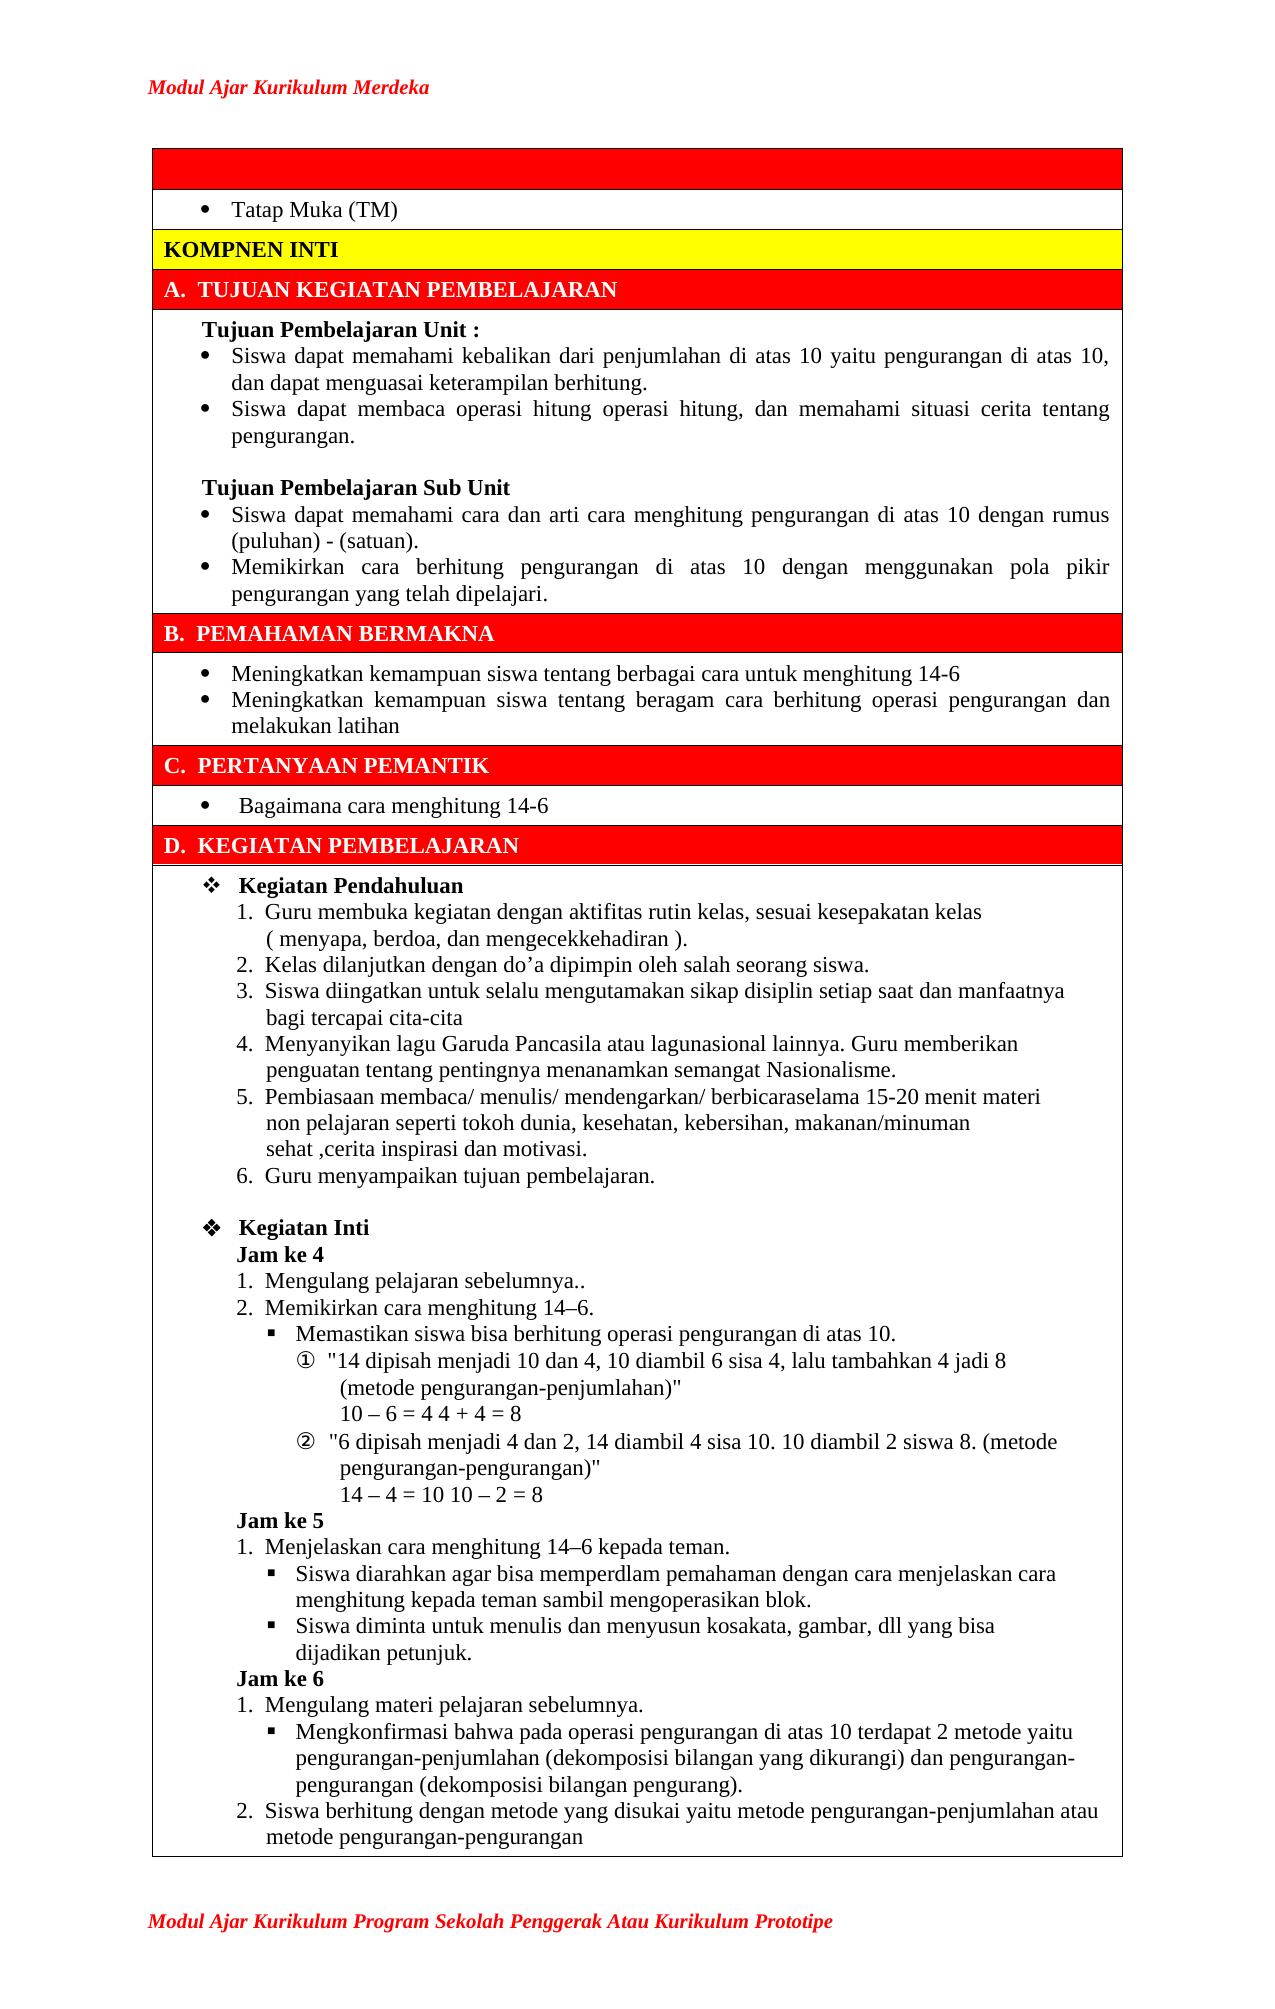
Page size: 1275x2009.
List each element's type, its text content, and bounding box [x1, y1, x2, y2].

table_cell B. PEMAHAMAN BERMAKNA [153, 614, 1122, 652]
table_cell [153, 149, 1122, 189]
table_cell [153, 866, 1122, 1856]
table_cell C. PERTANYAAN PEMANTIK [153, 746, 1122, 785]
table_cell Meningkatkan kemampuan siswa tentang berbagai cara untuk menghitung 14-6 Meningkatkan kemampuan siswa tentang beragam cara berhitung operasi pengurangan dan melakukan latihan [153, 653, 1122, 745]
table_cell D. KEGIATAN PEMBELAJARAN [153, 826, 1122, 864]
table_cell KOMPNEN INTI [153, 230, 1122, 269]
table_cell A. TUJUAN KEGIATAN PEMBELAJARAN [153, 270, 1122, 309]
table_cell Bagaimana cara menghitung 14-6 [153, 786, 1122, 825]
table_cell Tujuan Pembelajaran Unit : Siswa dapat memahami kebalikan dari penjumlahan di atas 10 yaitu pengurangan di atas 10, dan dapat menguasai keterampilan berhitung. Siswa dapat membaca operasi hitung operasi hitung, dan memahami situasi cerita tentang pengurangan. Tujuan Pembelajaran Sub Unit Siswa dapat memahami cara dan arti cara menghitung pengurangan di atas 10 dengan rumus (puluhan) - (satuan). Memikirkan cara berhitung pengurangan di atas 10 dengan menggunakan pola pikir pengurangan yang telah dipelajari. [153, 310, 1122, 612]
table_cell Tatap Muka (TM) [153, 190, 1122, 229]
